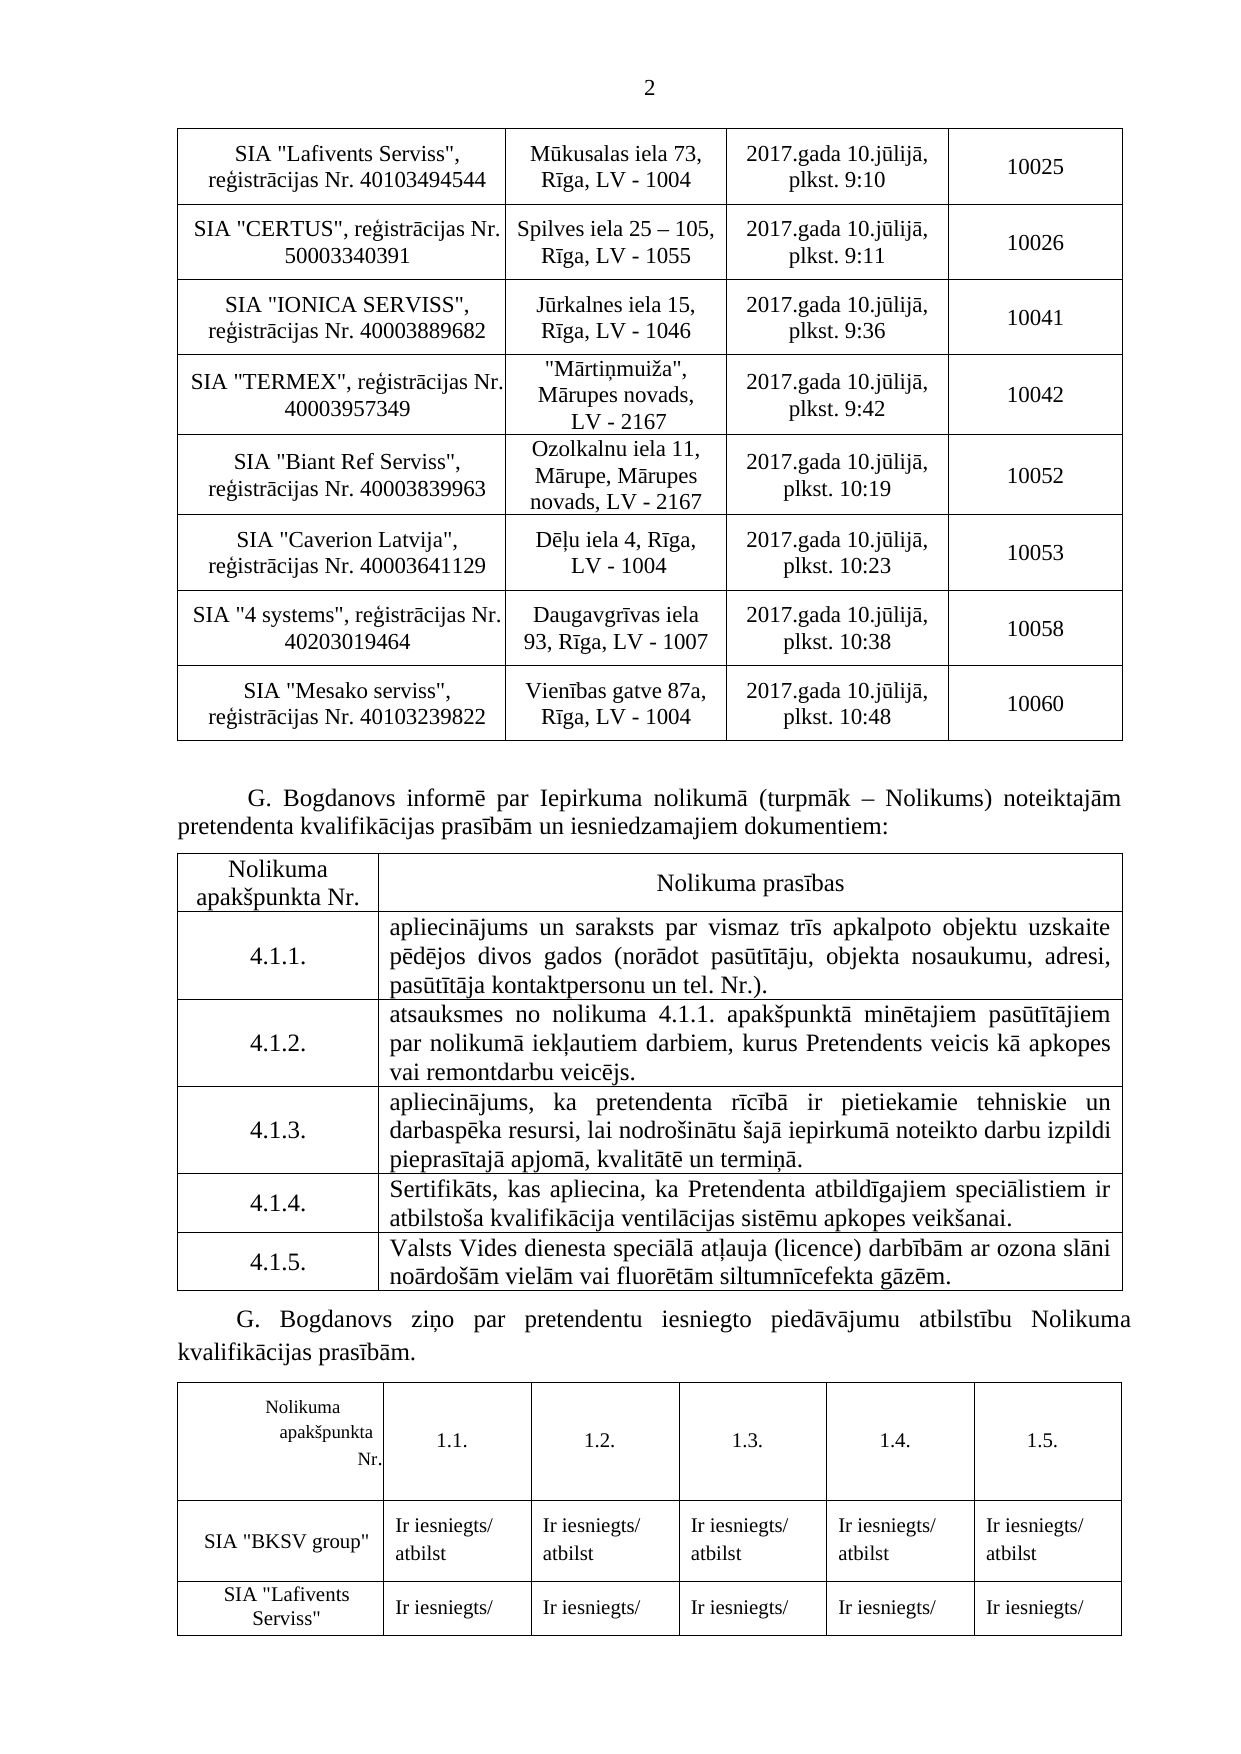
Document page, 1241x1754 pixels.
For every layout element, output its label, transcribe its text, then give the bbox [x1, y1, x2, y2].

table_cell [178, 1582, 383, 1635]
table_cell 2017.gada 10.jūlijā, plkst. 10:38 [727, 591, 948, 665]
table_cell Ir iesniegts/ atbilst [975, 1501, 1121, 1581]
text G. Bogdanovs informē par Iepirkuma nolikumā (turpmāk – Nolikums) noteiktajām pretendenta kvalifikācijas prasībām un iesniedzamajiem dokumentiem: [177, 783, 1122, 840]
table_cell Mūkusalas iela 73, Rīga, LV - 1004 [506, 129, 726, 203]
table_cell apliecinājums, ka pretendenta rīcībā ir pietiekamie tehniskie un darbaspēka resursi, lai nodrošinātu šajā iepirkumā noteikto darbu izpildi pieprasītajā apjomā, kvalitātē un termiņā. [379, 1087, 1122, 1173]
table_cell SIA "Caverion Latvija", reģistrācijas Nr. 40003641129 [178, 515, 505, 590]
table_cell Vienības gatve 87a, Rīga, LV - 1004 [506, 666, 726, 740]
table_cell SIA "Mesako serviss", reģistrācijas Nr. 40103239822 [178, 666, 505, 740]
table_cell 4.1.5. [178, 1233, 378, 1290]
table_header [975, 1383, 1121, 1499]
table_cell 10042 [949, 355, 1122, 434]
table_cell 2017.gada 10.jūlijā, plkst. 10:48 [727, 666, 948, 740]
table_cell Daugavgrīvas iela 93, Rīga, LV - 1007 [506, 591, 726, 665]
table_cell Ir iesniegts/ atbilst [680, 1501, 826, 1581]
table_cell SIA "IONICA SERVISS", reģistrācijas Nr. 40003889682 [178, 280, 505, 354]
table_cell SIA "Biant Ref Serviss", reģistrācijas Nr. 40003839963 [178, 435, 505, 514]
table_cell SIA "CERTUS", reģistrācijas Nr. 50003340391 [178, 205, 505, 279]
table_cell Spilves iela 25 – 105, Rīga, LV - 1055 [506, 205, 726, 279]
table_cell 4.1.2. [178, 1000, 378, 1086]
table_cell Ir iesniegts/ atbilst [532, 1501, 679, 1581]
table_cell SIA "BKSV group" [178, 1501, 383, 1581]
table_cell SIA "TERMEX", reģistrācijas Nr. 40003957349 [178, 355, 505, 434]
table_cell atsauksmes no nolikuma 4.1.1. apakšpunktā minētajiem pasūtītājiem par nolikumā iekļautiem darbiem, kurus Pretendents veicis kā apkopes vai remontdarbu veicējs. [379, 1000, 1122, 1086]
table_cell SIA "Lafivents Serviss", reģistrācijas Nr. 40103494544 [178, 129, 505, 203]
table_cell 2017.gada 10.jūlijā, plkst. 9:36 [727, 280, 948, 354]
table_cell Sertifikāts, kas apliecina, ka Pretendenta atbildīgajiem speciālistiem ir atbilstoša kvalifikācija ventilācijas sistēmu apkopes veikšanai. [379, 1174, 1122, 1232]
table_cell Dēļu iela 4, Rīga, LV - 1004 [506, 515, 726, 590]
table_cell 10058 [949, 591, 1122, 665]
table_header Nolikuma apakšpunkta Nr. [178, 1383, 383, 1499]
table_cell SIA "4 systems", reģistrācijas Nr. 40203019464 [178, 591, 505, 665]
table_cell Ozolkalnu iela 11, Mārupe, Mārupes novads, LV - 2167 [506, 435, 726, 514]
table_cell 2017.gada 10.jūlijā, plkst. 10:23 [727, 515, 948, 590]
table_header [384, 1383, 531, 1499]
table_cell 2017.gada 10.jūlijā, plkst. 10:19 [727, 435, 948, 514]
table_cell apliecinājums un saraksts par vismaz trīs apkalpoto objektu uzskaite pēdējos divos gados (norādot pasūtītāju, objekta nosaukumu, adresi, pasūtītāja kontaktpersonu un tel. Nr.). [379, 912, 1122, 998]
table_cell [827, 1582, 974, 1635]
text G. Bogdanovs ziņo par pretendentu iesniegto piedāvājumu atbilstību Nolikuma kvalifikācijas prasībām. [177, 1304, 1132, 1365]
table_cell "Mārtiņmuiža", Mārupes novads, LV - 2167 [506, 355, 726, 434]
table_cell 10026 [949, 205, 1122, 279]
table_cell 2017.gada 10.jūlijā, plkst. 9:10 [727, 129, 948, 203]
table_cell 10052 [949, 435, 1122, 514]
table_header [532, 1383, 679, 1499]
table_header Nolikuma prasības [379, 854, 1122, 911]
table_header Nolikuma apakšpunkta Nr. [178, 854, 378, 911]
table_cell 10060 [949, 666, 1122, 740]
table_cell 4.1.4. [178, 1174, 378, 1232]
table_cell Valsts Vides dienesta speciālā atļauja (licence) darbībām ar ozona slāni noārdošām vielām vai fluorētām siltumnīcefekta gāzēm. [379, 1233, 1122, 1290]
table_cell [680, 1582, 826, 1635]
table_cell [384, 1582, 531, 1635]
table_header [680, 1383, 826, 1499]
table_cell Ir iesniegts/ atbilst [827, 1501, 974, 1581]
table_header [827, 1383, 974, 1499]
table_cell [975, 1582, 1121, 1635]
table_cell 4.1.3. [178, 1087, 378, 1173]
table_cell 2017.gada 10.jūlijā, plkst. 9:11 [727, 205, 948, 279]
table_cell Jūrkalnes iela 15, Rīga, LV - 1046 [506, 280, 726, 354]
table_cell 10025 [949, 129, 1122, 203]
table_cell 10053 [949, 515, 1122, 590]
table_cell 10041 [949, 280, 1122, 354]
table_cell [532, 1582, 679, 1635]
table_cell 2017.gada 10.jūlijā, plkst. 9:42 [727, 355, 948, 434]
table_cell Ir iesniegts/ atbilst [384, 1501, 531, 1581]
table_cell 4.1.1. [178, 912, 378, 998]
